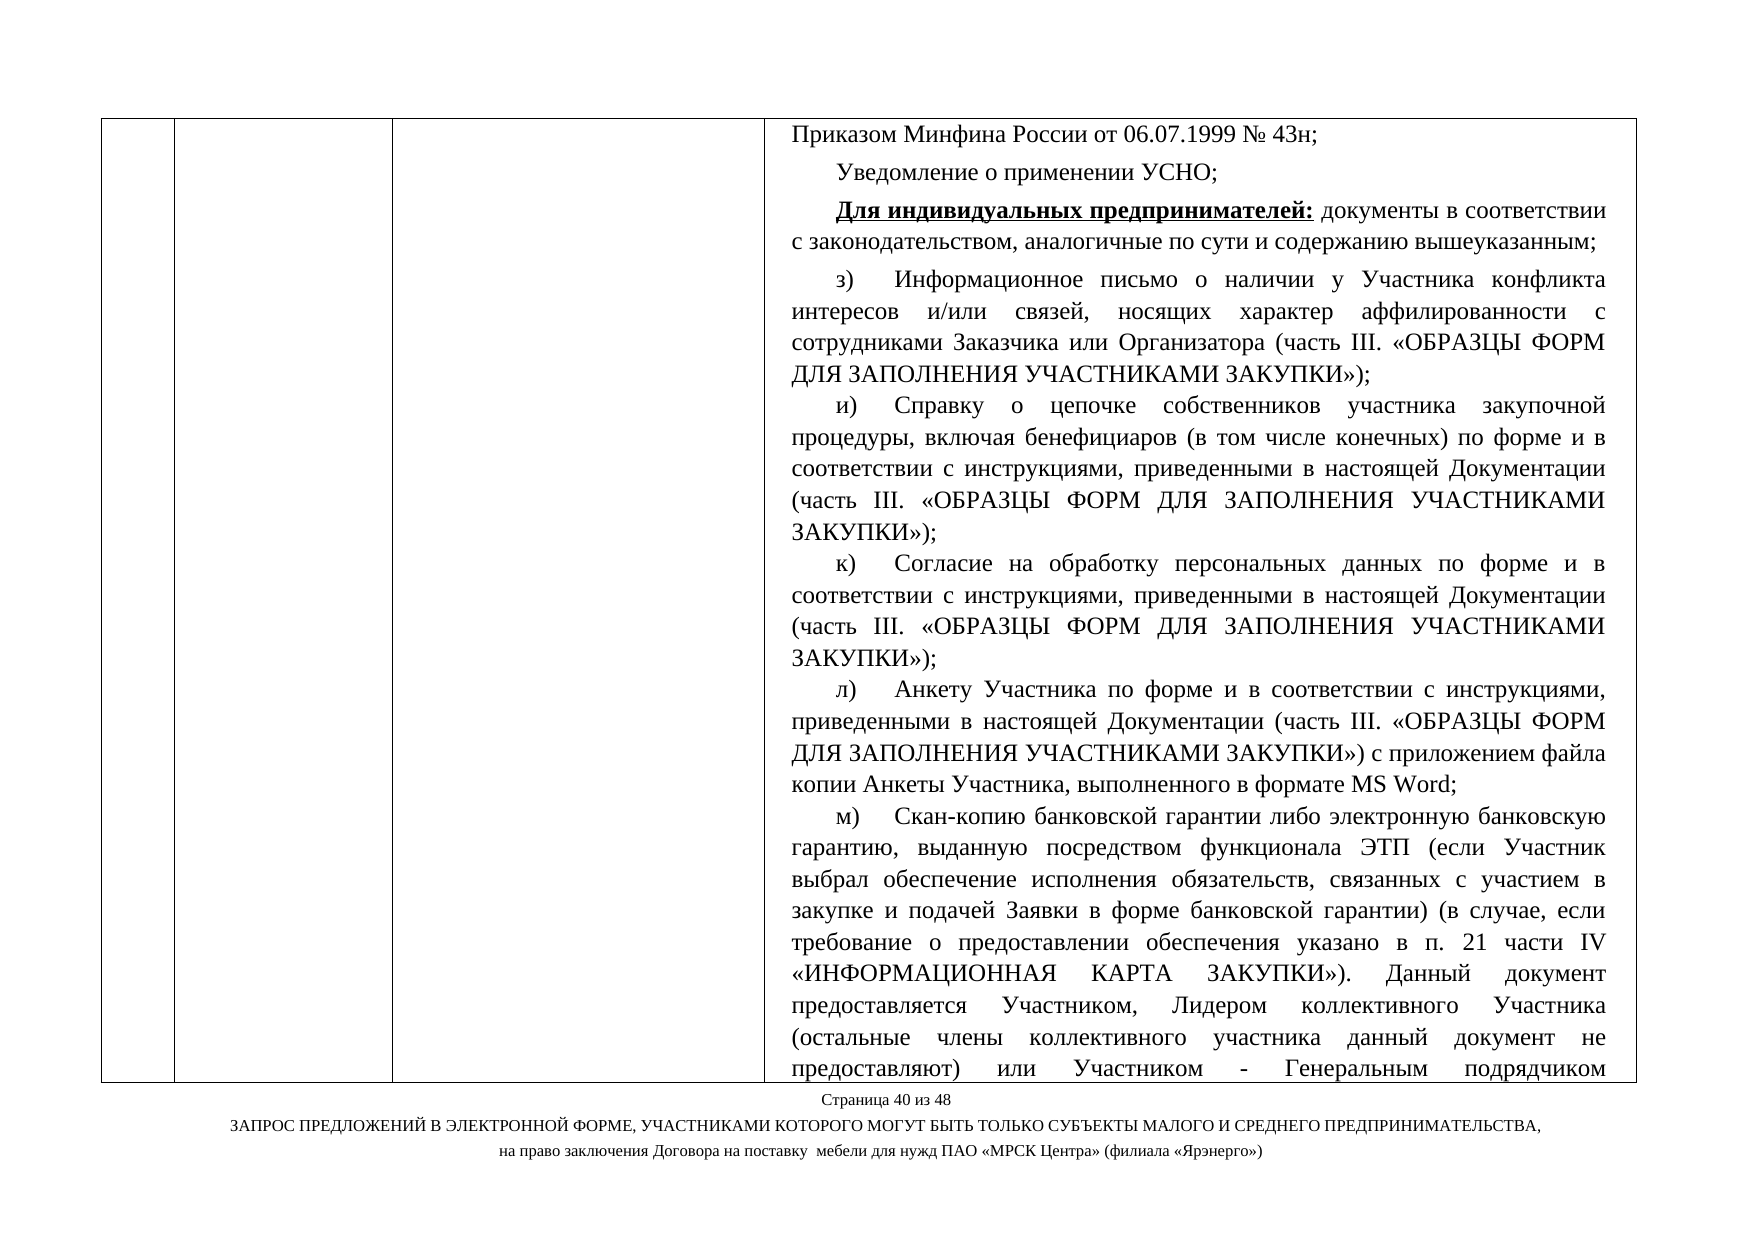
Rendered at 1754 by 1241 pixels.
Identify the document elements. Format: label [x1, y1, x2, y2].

table_cell [102, 119, 174, 1082]
table_cell [175, 119, 392, 1082]
table_cell [765, 119, 1636, 1082]
table_cell [393, 119, 764, 1082]
